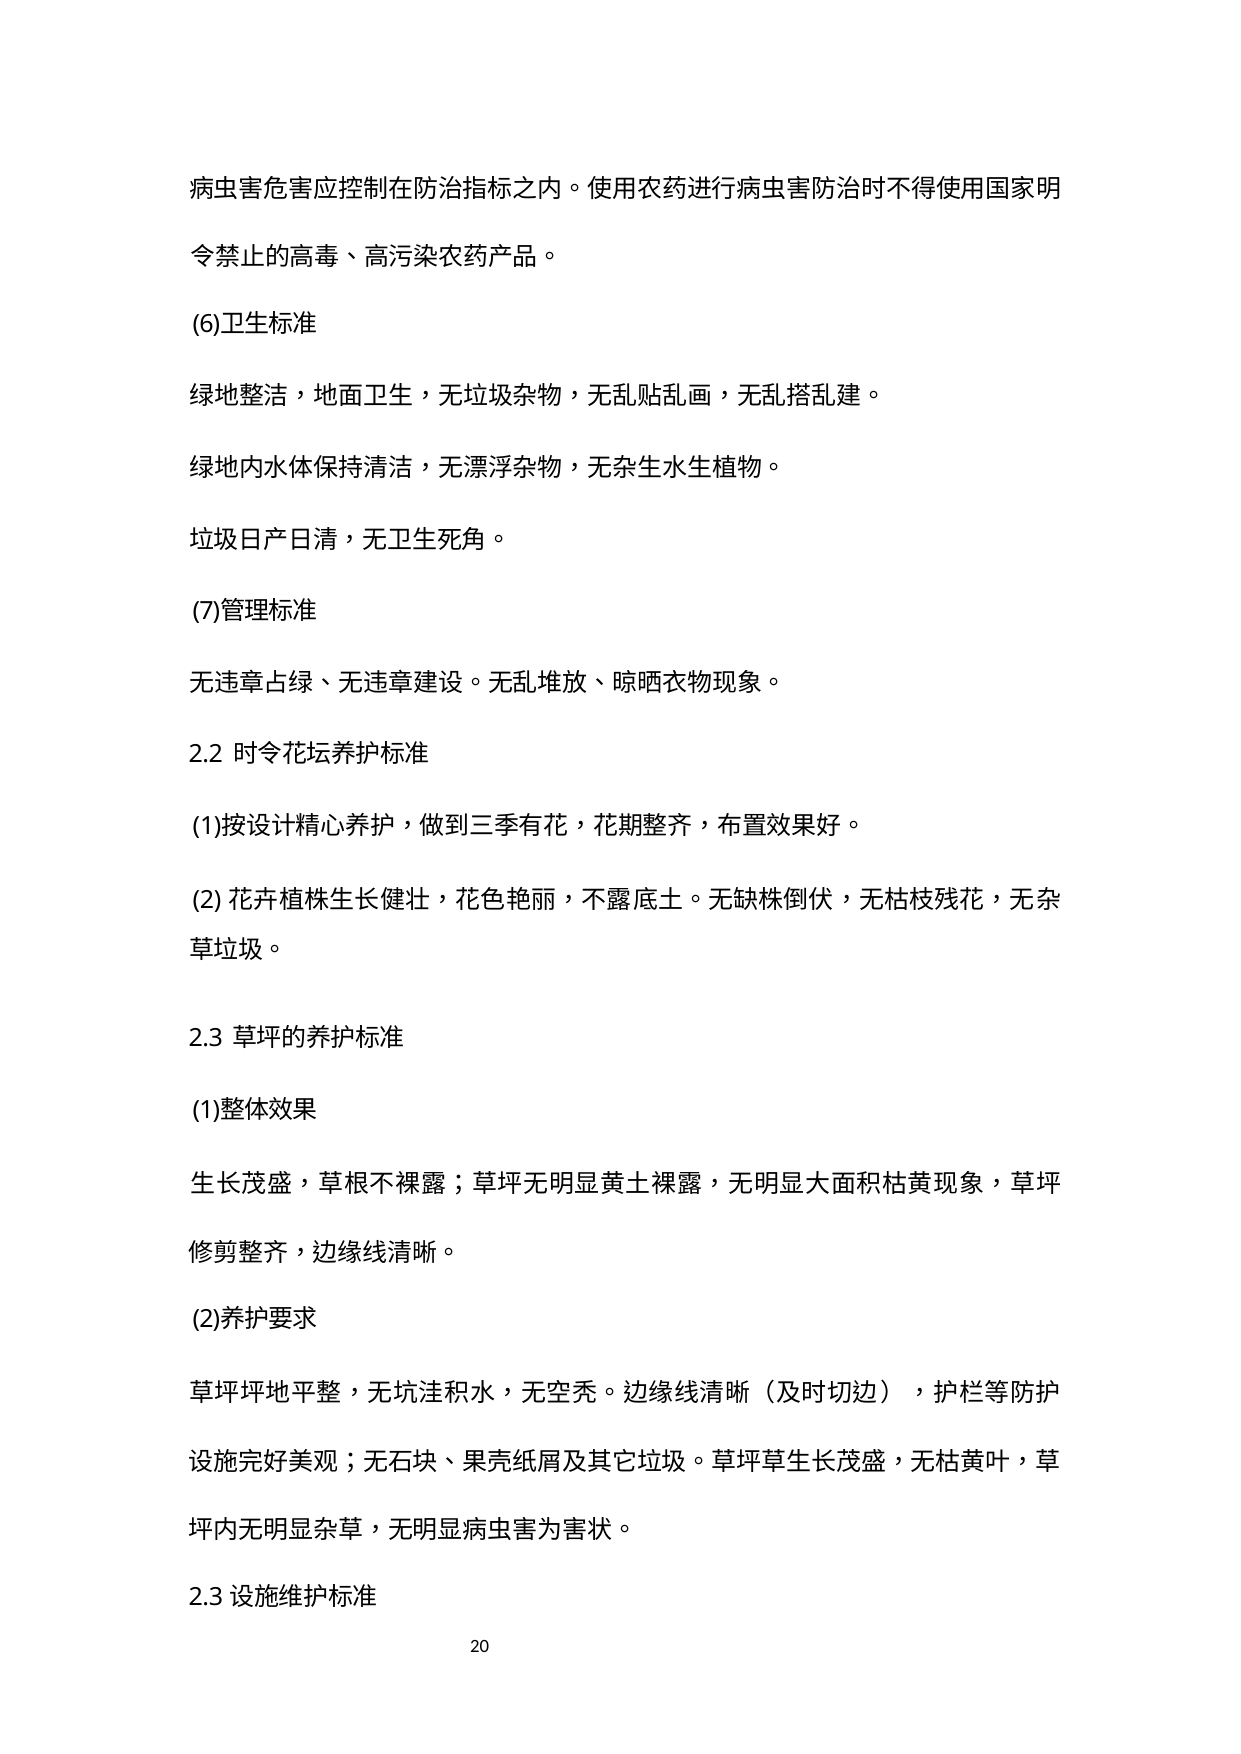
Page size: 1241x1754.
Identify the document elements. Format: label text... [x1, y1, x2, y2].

text 无违章占绿、无违章建设。无乱堆放、晾晒衣物现象。 [189, 666, 1054, 698]
text (6)卫生标准 [192, 308, 1054, 339]
text 绿地整洁，地面卫生，无垃圾杂物，无乱贴乱画，无乱搭乱建。 [189, 379, 1054, 411]
text (7)管理标准 [192, 594, 1054, 626]
text (1)按设计精心养护，做到三季有花，花期整齐，布置效果好。 [192, 810, 1054, 841]
text (1)整体效果 [192, 1094, 1054, 1125]
text 2.2 时令花坛养护标准 [188, 738, 1054, 769]
text (2) 花卉植株生长健壮，花色艳丽，不露底土。无缺株倒伏，无枯枝残花，无杂草垃圾。 [189, 882, 1061, 966]
text 2.3 设施维护标准 [188, 1580, 1054, 1612]
text 生长茂盛，草根不裸露；草坪无明显黄土裸露，无明显大面积枯黄现象，草坪修剪整齐，边缘线清晰。 [189, 1165, 1061, 1268]
text (2)养护要求 [192, 1303, 1054, 1334]
text 草坪坪地平整，无坑洼积水，无空秃。边缘线清晰（及时切边），护栏等防护设施完好美观；无石块、果壳纸屑及其它垃圾。草坪草生长茂盛，无枯黄叶，草坪内无明显杂草，无明显病虫害为害状。 [189, 1375, 1061, 1546]
text 病虫害危害应控制在防治指标之内。使用农药进行病虫害防治时不得使用国家明令禁止的高毒、高污染农药产品。 [189, 170, 1061, 273]
text 绿地内水体保持清洁，无漂浮杂物，无杂生水生植物。 [189, 451, 1054, 482]
text 垃圾日产日清，无卫生死角。 [189, 523, 1054, 554]
text 2.3 草坪的养护标准 [188, 1022, 1054, 1053]
